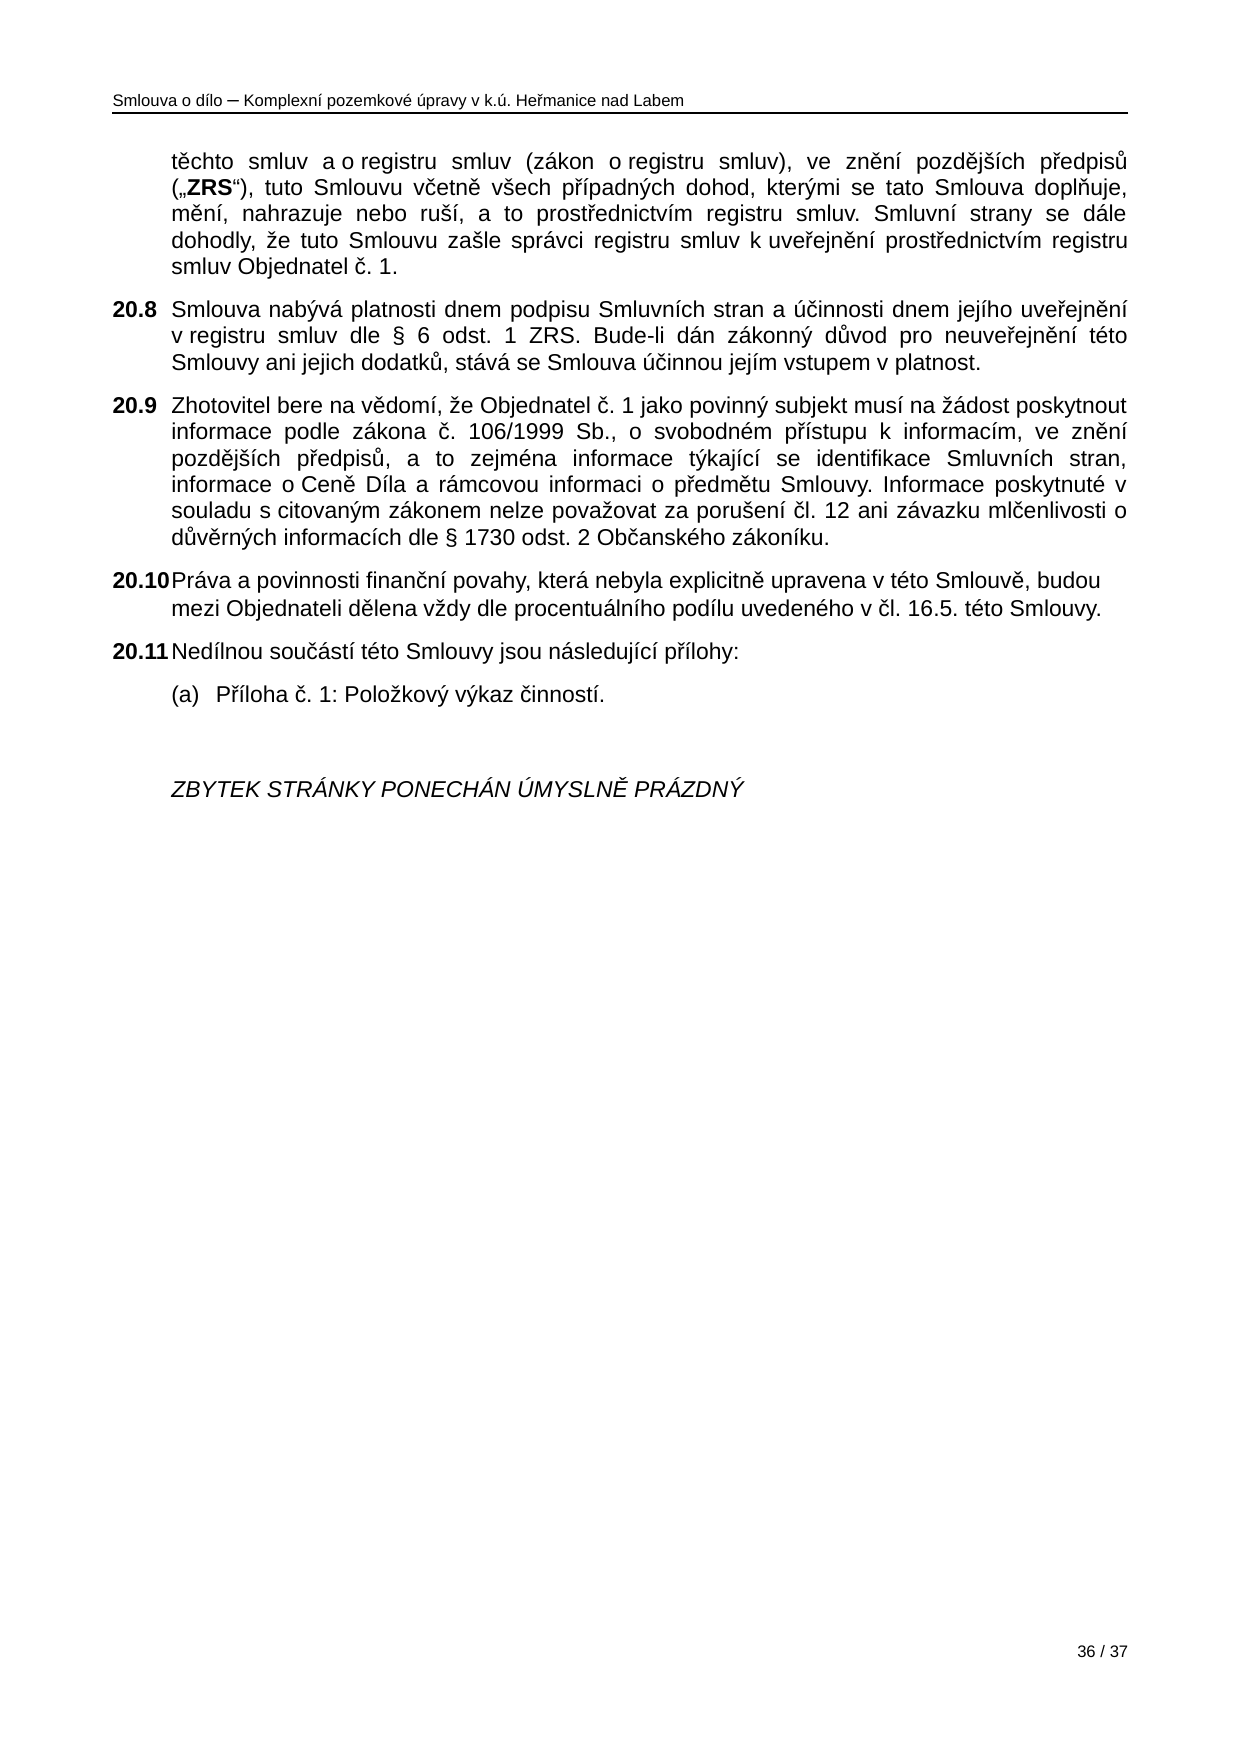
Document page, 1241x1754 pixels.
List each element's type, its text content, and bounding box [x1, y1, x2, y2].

list Příloha č. 1: Položkový výkaz činností. [171, 681, 1128, 707]
list ZBYTEK STRÁNKY PONECHÁN ÚMYSLNĚ PRÁZDNÝ [171, 776, 1128, 802]
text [112, 148, 1128, 279]
text Nedílnou součástí této Smlouvy jsou následující přílohy: [112, 638, 1128, 664]
list mezi Objednateli dělena vždy dle procentuálního podílu uvedeného v čl. 16.5. této Smlouvy. [171, 595, 1128, 621]
text Zhotovitel bere na vědomí, že Objednatel č. 1 jako povinný subjekt musí na žádost poskytnout informace podle zákona č. 106/1999 Sb., o svobodném přístupu k informacím, ve znění pozdějších předpisů, a to zejména informace týkající se identifikace Smluvních stran, informace o Ceně Díla a rámcovou informaci o předmětu Smlouvy. Informace poskytnuté v souladu s citovaným zákonem nelze považovat za porušení čl. 12 ani závazku mlčenlivosti o důvěrných informacích dle § 1730 odst. 2 Občanského zákoníku. [112, 392, 1128, 550]
text Práva a povinnosti finanční povahy, která nebyla explicitně upravena v této Smlouvě, budou [112, 567, 1128, 593]
text Smlouva nabývá platnosti dnem podpisu Smluvních stran a účinnosti dnem jejího uveřejnění v registru smluv dle § 6 odst. 1 ZRS. Bude-li dán zákonný důvod pro neuveřejnění této Smlouvy ani jejich dodatků, stává se Smlouva účinnou jejím vstupem v platnost. [112, 296, 1128, 375]
